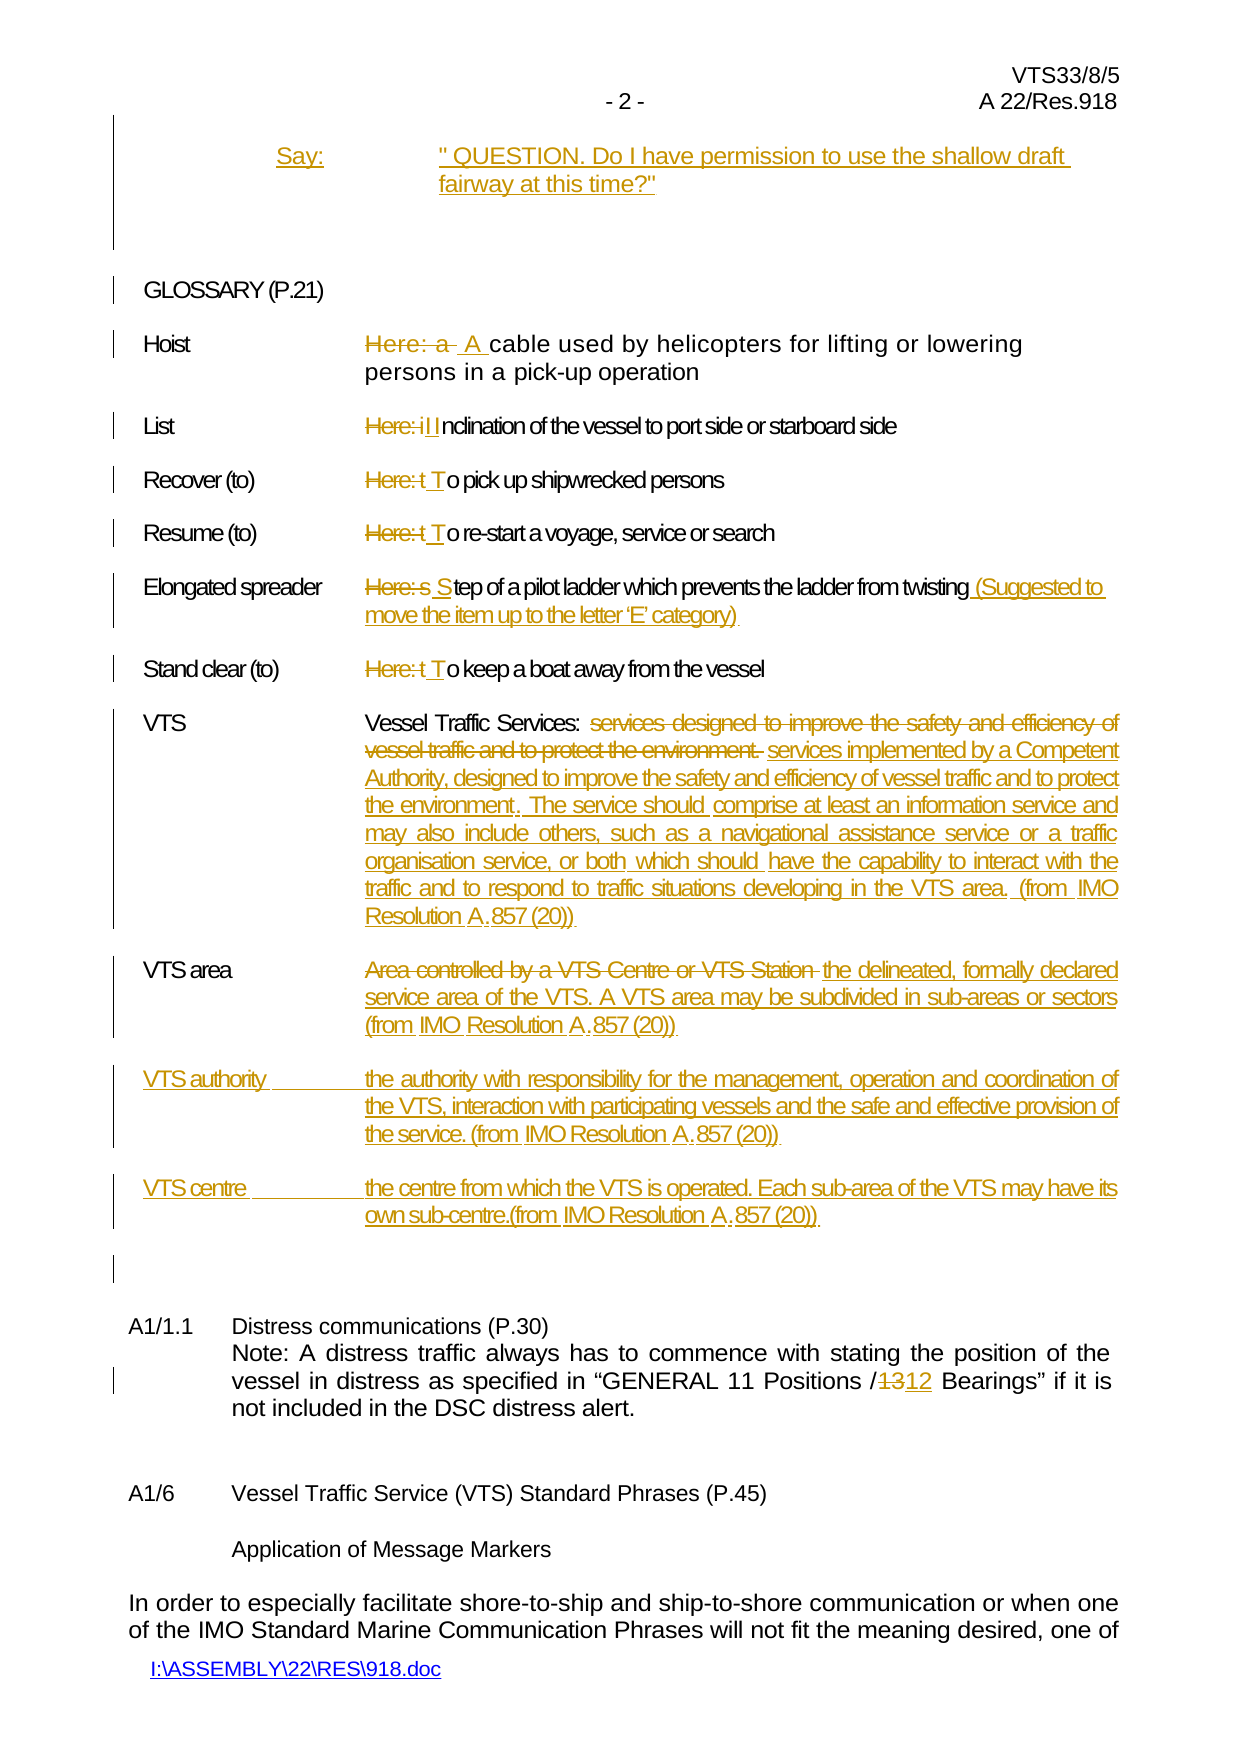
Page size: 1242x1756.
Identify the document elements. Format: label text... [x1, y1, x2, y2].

text GLOSSARY (P.21) [143, 276, 1120, 304]
text Application of Message Markers [231, 1536, 1120, 1562]
text VTS Vessel Traffic Services: [143, 708, 1120, 929]
text Hoist cable used by helicopters for lifting or lowering persons in a pick-up operation [143, 330, 1120, 385]
text VTS area [143, 956, 1120, 1038]
text Resume (to) o re-start a voyage, service or search [143, 519, 1120, 547]
text Elongated spreader tep of a pilot ladder which prevents the ladder from twisting [143, 573, 1120, 628]
text A1/1.1 Distress communications (P.30) [128, 1313, 1120, 1339]
text Recover (to) o pick up shipwrecked persons [143, 466, 1120, 493]
text Note: A distress traffic always has to commence with stating the position of the vessel in distress as specified in “GENERAL 11 Positions / Bearings” if it is not included in the DSC distress alert. [231, 1339, 1112, 1422]
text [128, 1588, 1120, 1644]
text Stand clear (to) o keep a boat away from the vessel [143, 655, 1120, 682]
text A1/6 Vessel Traffic Service (VTS) Standard Phrases (P.45) [128, 1479, 1120, 1506]
text List nclination of the vessel to port side or starboard side [143, 412, 1120, 439]
